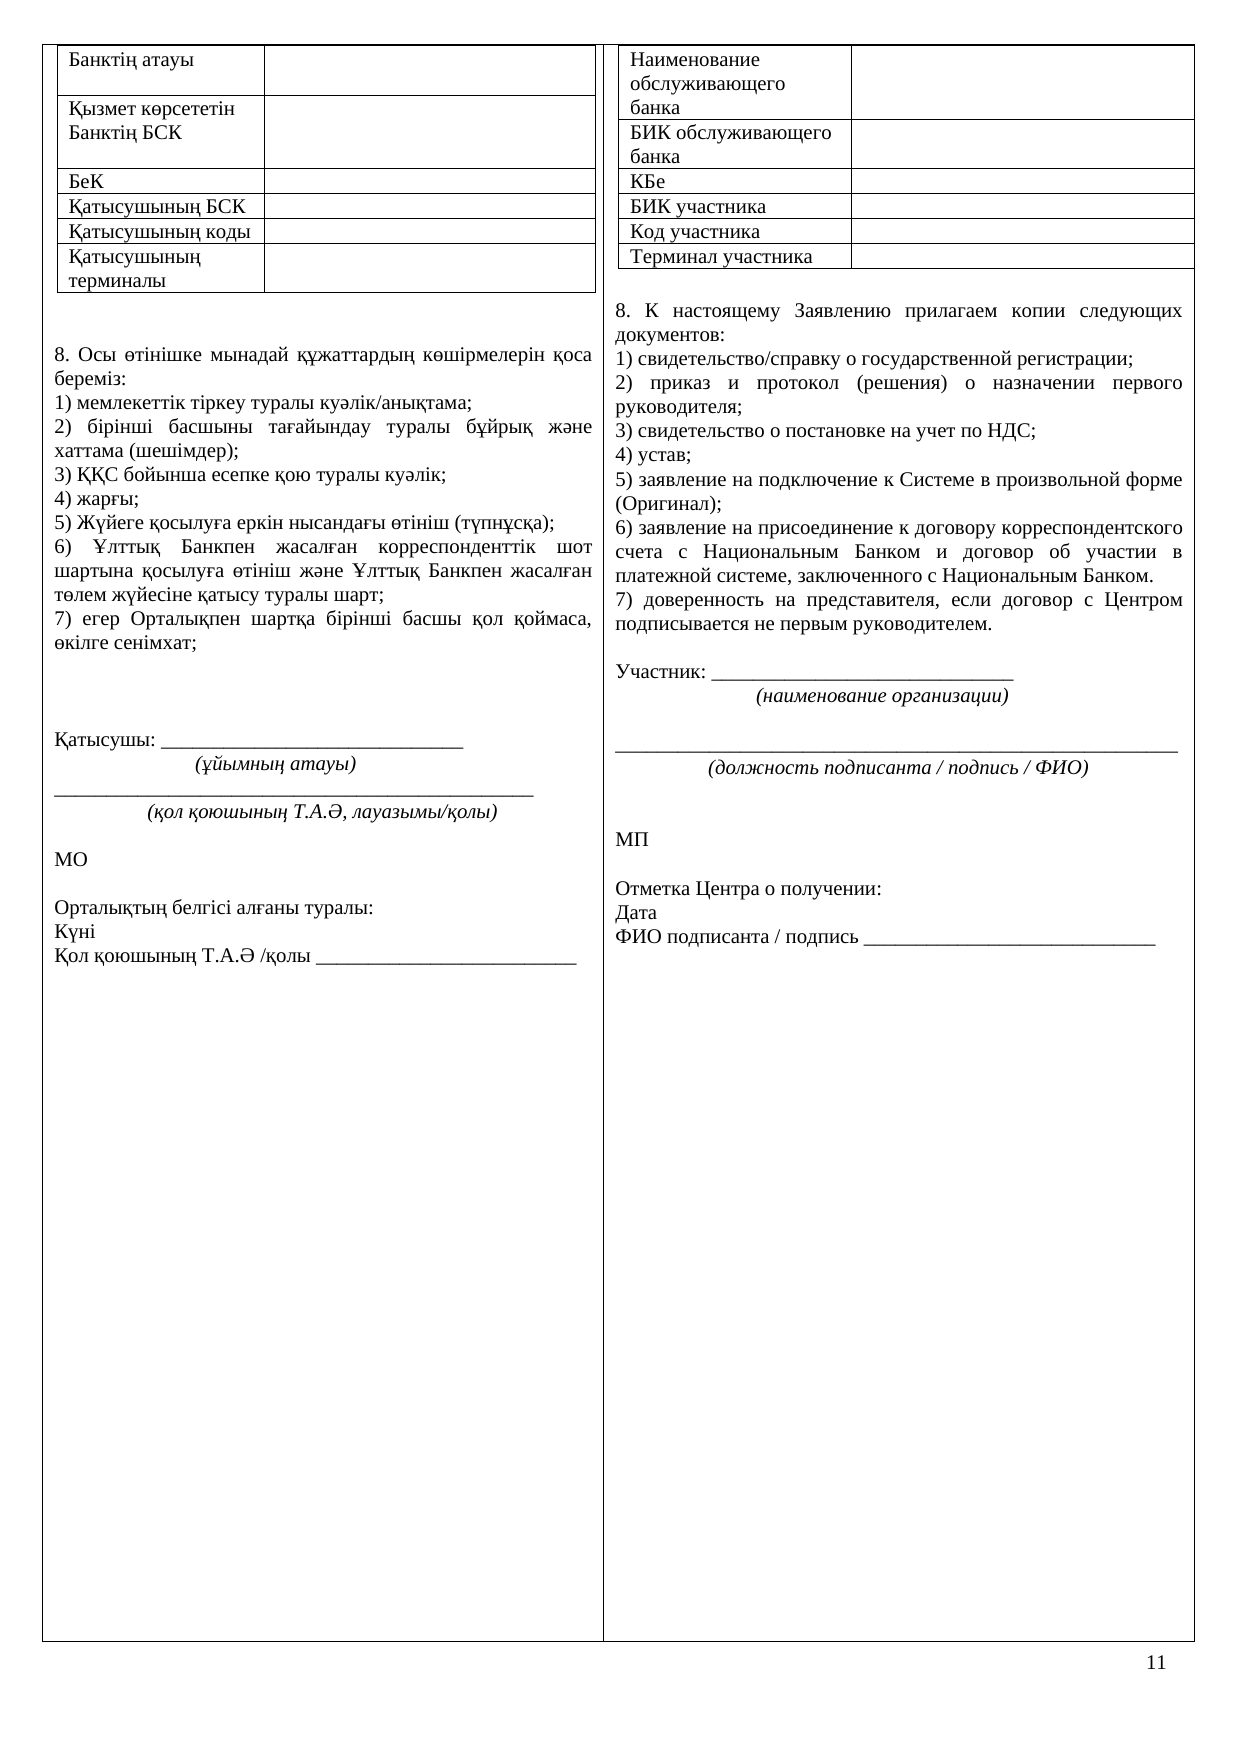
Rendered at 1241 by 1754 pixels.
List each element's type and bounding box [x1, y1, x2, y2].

table_header [604, 45, 1194, 1641]
table_header [43, 45, 603, 1641]
